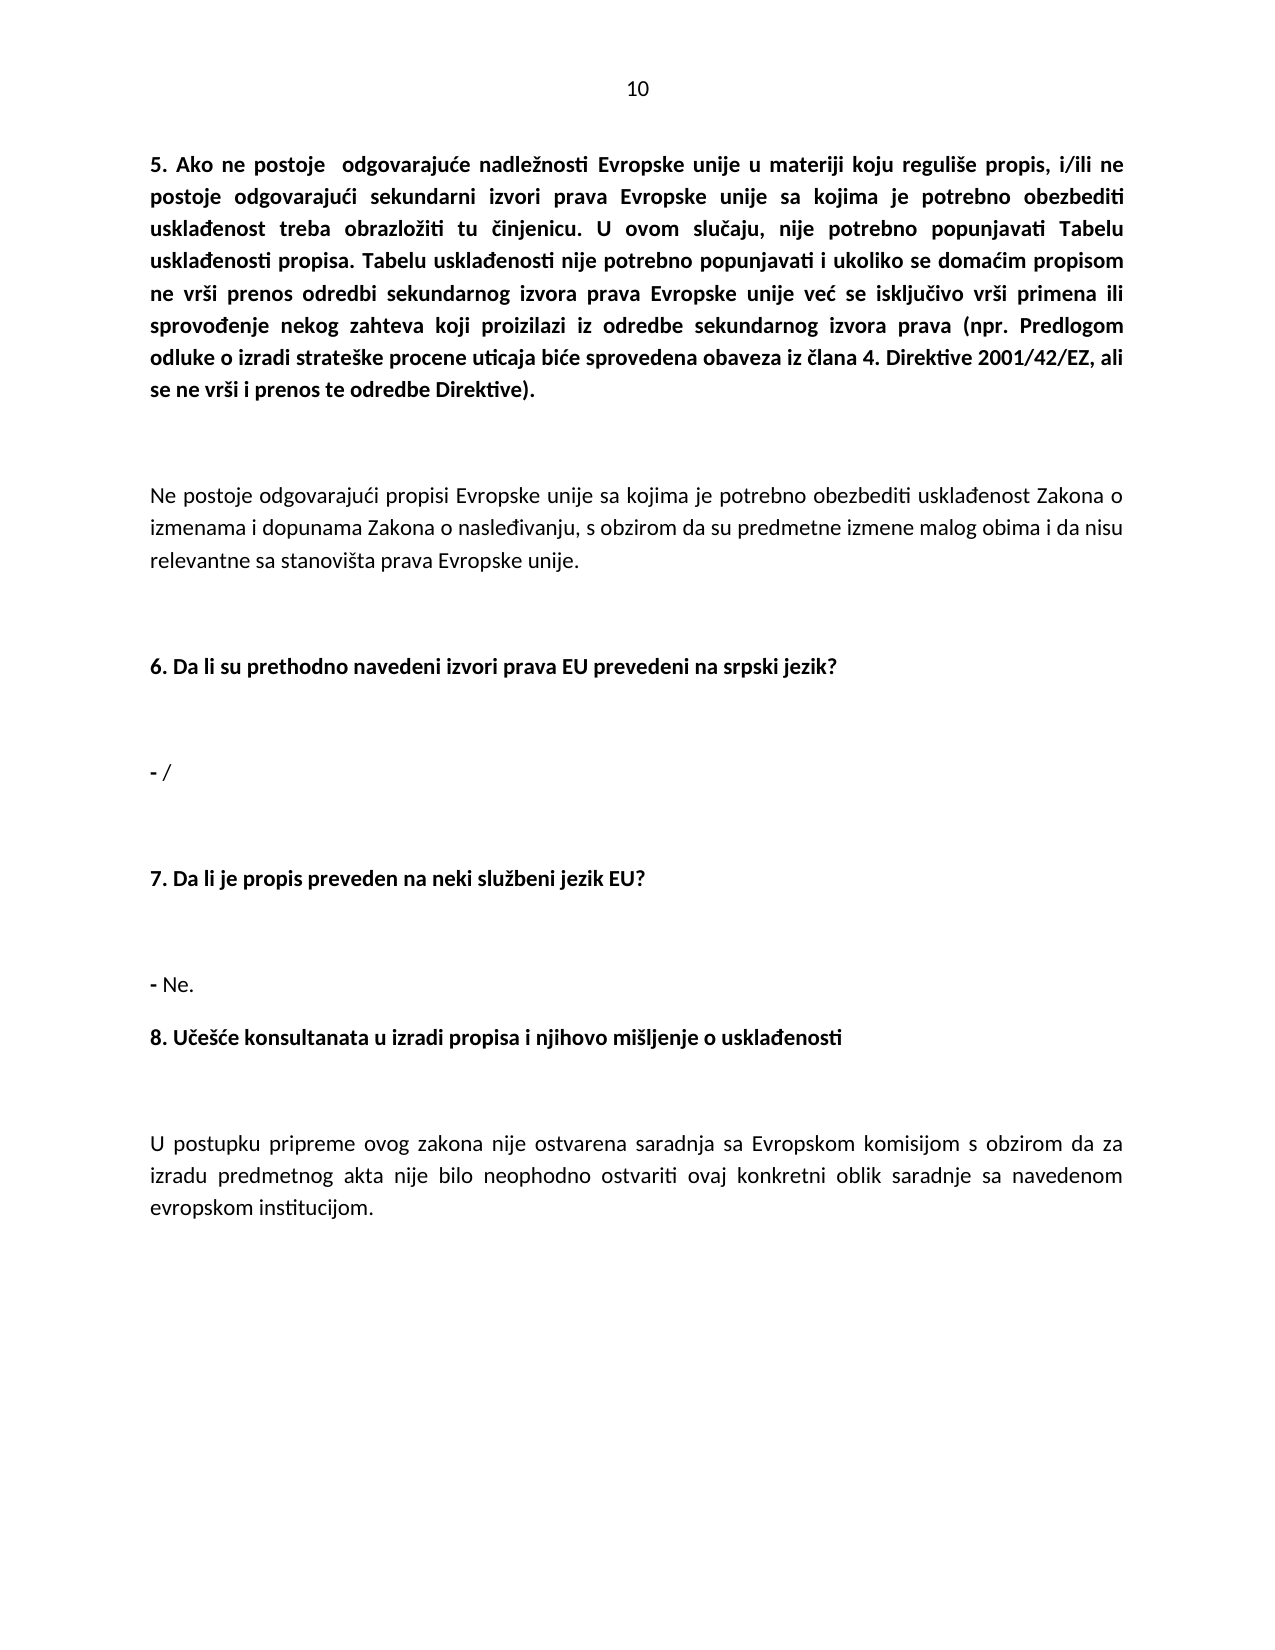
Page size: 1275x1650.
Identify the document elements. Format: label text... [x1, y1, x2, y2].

text 5. Ako ne postoje odgovarajuće nadležnosti Evropske unije u materiji koju reguliše propis, i/ili ne postoje odgovarajući sekundarni izvori prava Evropske unije sa kojima je potrebno obezbediti usklađenost treba obrazložiti tu činjenicu. U ovom slučaju, nije potrebno popunjavati Tabelu usklađenosti propisa. Tabelu usklađenosti nije potrebno popunjavati i ukoliko se domaćim propisom ne vrši prenos odredbi sekundarnog izvora prava Evropske unije već se isključivo vrši primena ili sprovođenje nekog zahteva koji proizilazi iz odredbe sekundarnog izvora prava (npr. Predlogom odluke o izradi strateške procene uticaja biće sprovedena obaveza iz člana 4. Direktive 2001/42/EZ, ali se ne vrši i prenos te odredbe Direktive). [150, 150, 1125, 403]
text Ne postoje odgovarajući propisi Evropske unije sa kojima je potrebno obezbediti usklađenost Zakona o izmenama i dopunama Zakona o nasleđivanju, s obzirom da su predmetne izmene malog obima i da nisu relevantne sa stanovišta prava Evropske unije. [150, 481, 1125, 574]
text 6. Da li su prethodno navedeni izvori prava EU prevedeni na srpski jezik? [150, 652, 1125, 680]
text U postupku pripreme ovog zakona nije ostvarena saradnja sa Evropskom komisijom s obzirom da za izradu predmetnog akta nije bilo neophodno ostvariti ovaj konkretni oblik saradnje sa navedenom evropskom institucijom. [150, 1129, 1125, 1221]
text 7. Da li je propis preveden na neki službeni jezik EU? [150, 864, 1125, 892]
text - / [150, 758, 1125, 786]
text - Ne. [150, 970, 1125, 998]
text 8. Učešće konsultanata u izradi propisa i njihovo mišljenje o usklađenosti [150, 1023, 1125, 1051]
